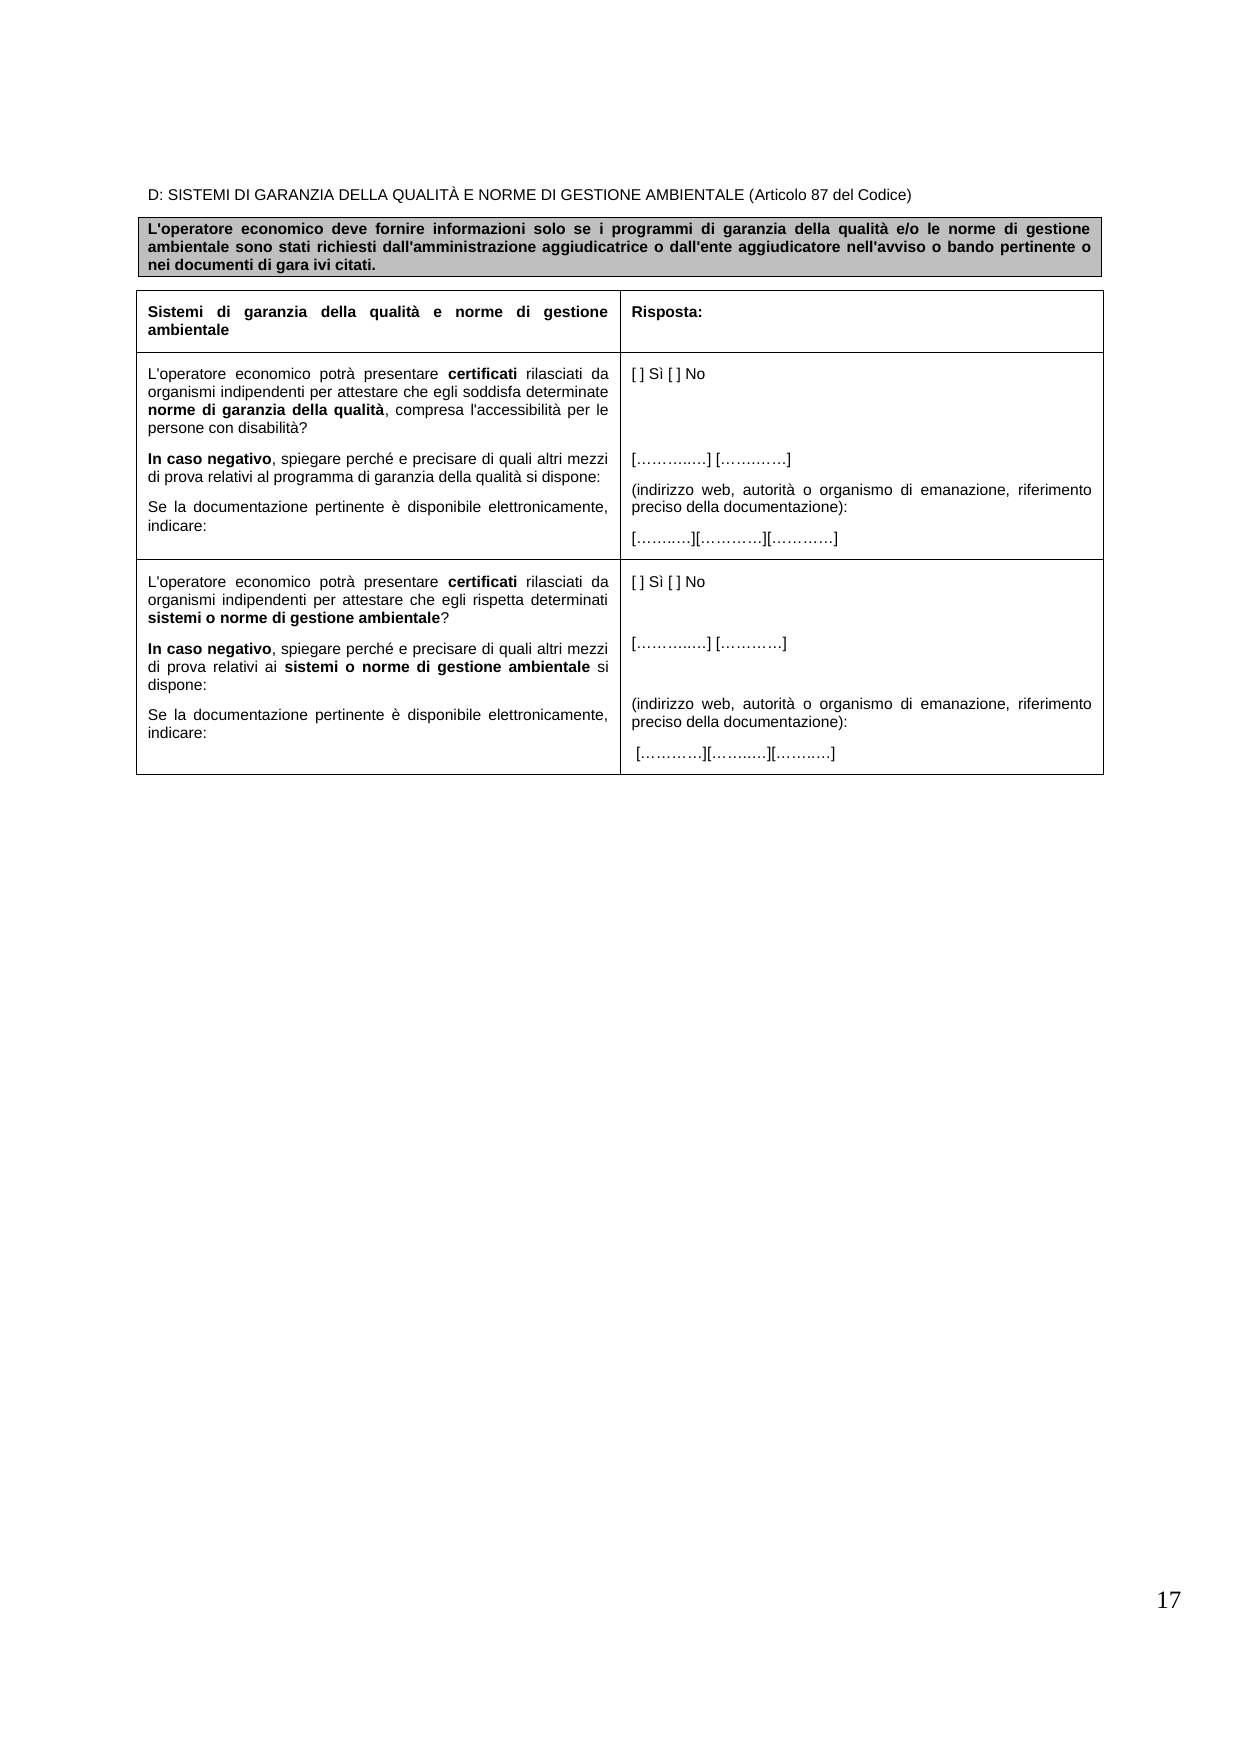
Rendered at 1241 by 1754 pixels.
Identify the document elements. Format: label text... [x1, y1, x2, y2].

table_cell L'operatore economico potrà presentare certificati rilasciati da organismi indipendenti per attestare che egli soddisfa determinate norme di garanzia della qualità, compresa l'accessibilità per le persone con disabilità? In caso negativo, spiegare perché e precisare di quali altri mezzi di prova relativi al programma di garanzia della qualità si dispone: Se la documentazione pertinente è disponibile elettronicamente, indicare: [137, 353, 620, 559]
table_header Sistemi di garanzia della qualità e norme di gestione ambientale [137, 291, 620, 352]
title D: SISTEMI di garanzia della qualità e norme di gestione ambientale (Articolo 87 del Codice) [148, 186, 1093, 204]
table_cell [ ] Sì [ ] No [………..…] […….……] (indirizzo web, autorità o organismo di emanazione, riferimento preciso della documentazione): [……..…][…………][…………] [621, 353, 1103, 559]
table_cell [ ] Sì [ ] No [………..…] […………] (indirizzo web, autorità o organismo di emanazione, riferimento preciso della documentazione): […………][……..…][……..…] [621, 560, 1103, 774]
text L'operatore economico deve fornire informazioni solo se i programmi di garanzia della qualità e/o le norme di gestione ambientale sono stati richiesti dall'amministrazione aggiudicatrice o dall'ente aggiudicatore nell'avviso o bando pertinente o nei documenti di gara ivi citati. [139, 218, 1101, 276]
table_header Risposta: [621, 291, 1103, 352]
table_cell L'operatore economico potrà presentare certificati rilasciati da organismi indipendenti per attestare che egli rispetta determinati sistemi o norme di gestione ambientale? In caso negativo, spiegare perché e precisare di quali altri mezzi di prova relativi ai sistemi o norme di gestione ambientale si dispone: Se la documentazione pertinente è disponibile elettronicamente, indicare: [137, 560, 620, 774]
